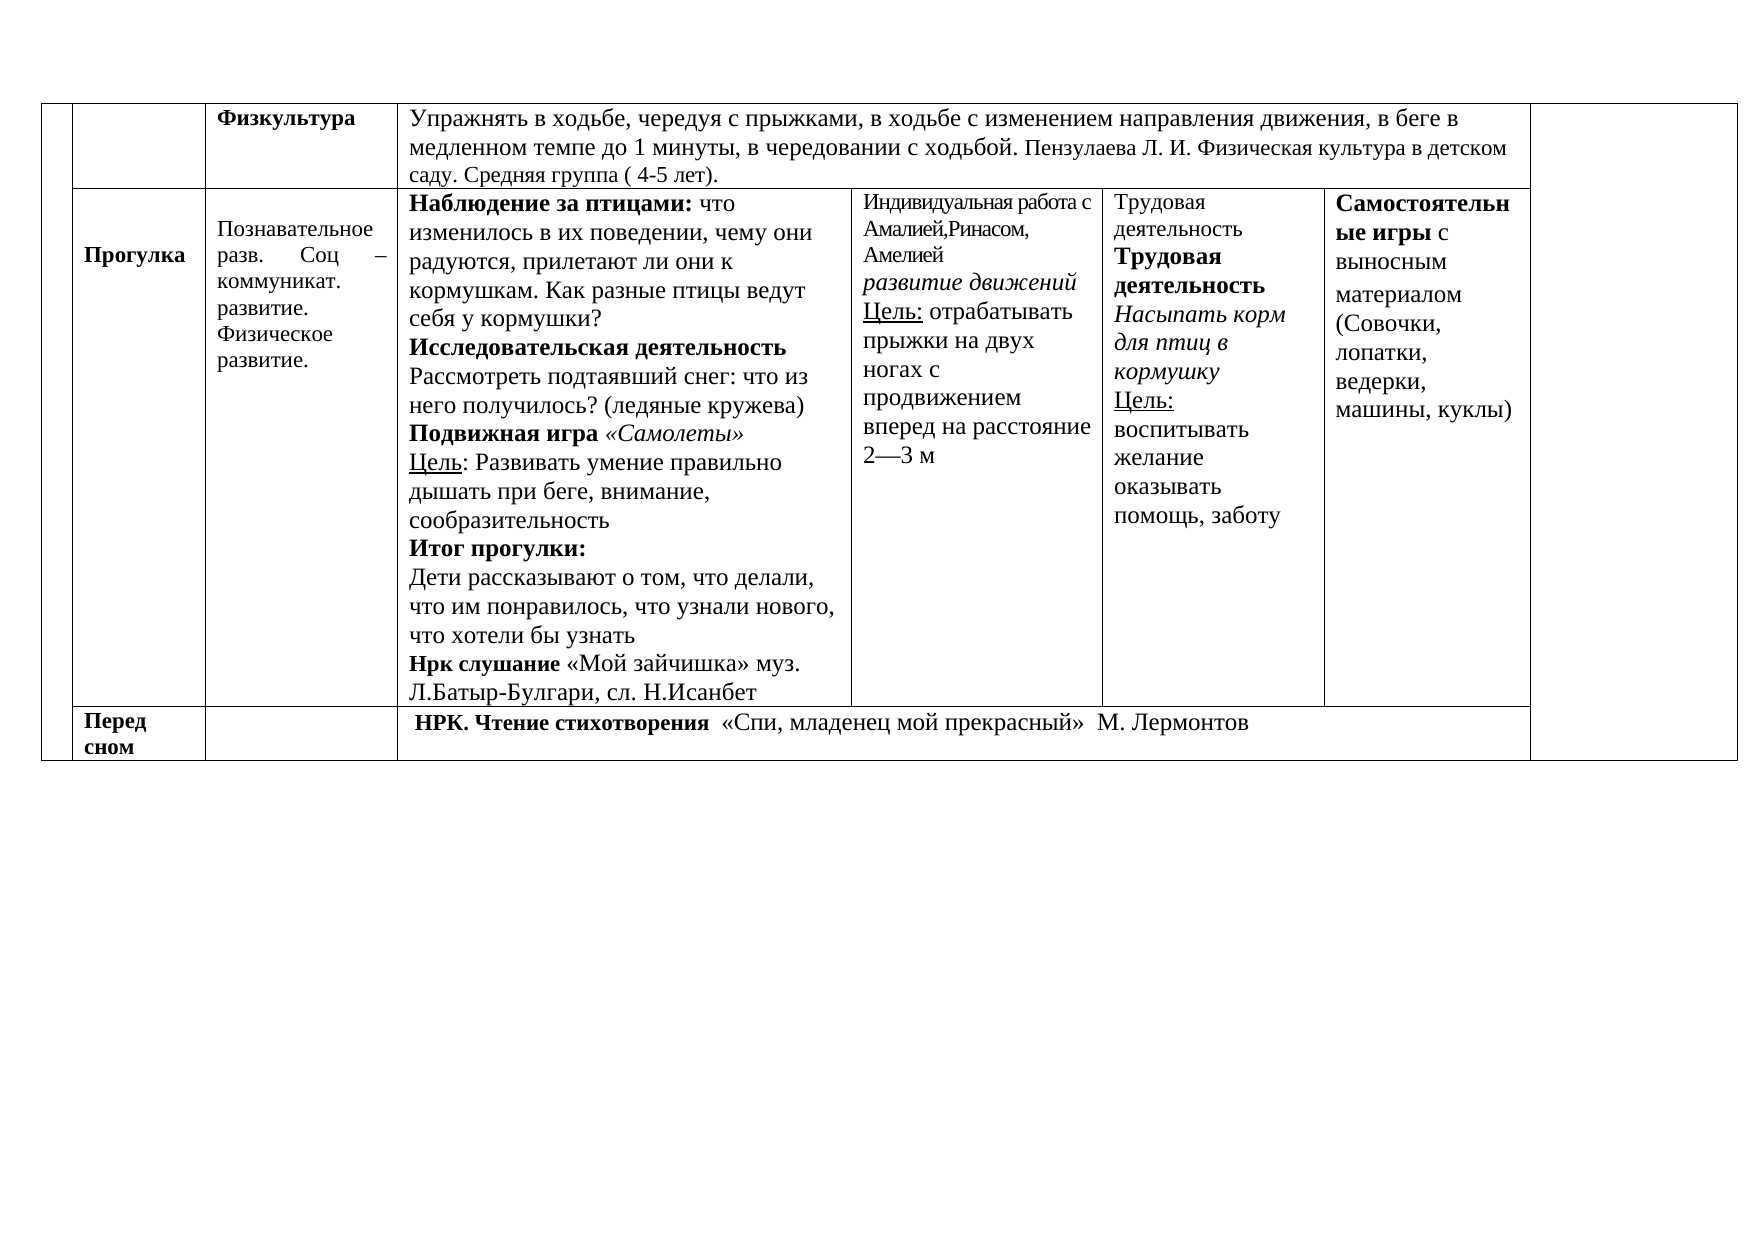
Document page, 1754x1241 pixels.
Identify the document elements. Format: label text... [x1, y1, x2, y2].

table_cell Трудовая деятельность Трудовая деятельность Насыпать корм для птиц в кормушку Цель: воспитывать желание оказывать помощь, заботу [1103, 189, 1324, 706]
table_cell [206, 707, 397, 760]
table_cell [73, 104, 205, 187]
table_cell Индивидуальная работа с Амалией,Ринасом, Амелией развитие движений Цель: отрабатывать прыжки на двух ногах с продвижением вперед на расстояние 2—3 м [852, 189, 1102, 706]
table_cell Наблюдение за птицами: что изменилось в их поведении, чему они радуются, прилетают ли они к кормушкам. Как разные птицы ведут себя у кормушки? Исследовательская деятельность Рассмотреть подтаявший снег: что из него получилось? (ледяные кружева) Подвижная игра «Самолеты» Цель: Развивать умение правильно дышать при беге, внимание, сообразительность Итог прогулки: Дети рассказывают о том, что делали, что им понравилось, что узнали нового, что хотели бы узнать Нрк слушание «Мой зайчишка» муз. Л.Батыр-Булгари, сл. Н.Исанбет [398, 189, 851, 706]
table_cell Перед сном [73, 707, 205, 760]
table_cell Самостоятельные игры с выносным материалом (Совочки, лопатки, ведерки, машины, куклы) [1325, 189, 1530, 706]
table_cell НРК. Чтение стихотворения «Спи, младенец мой прекрасный» М. Лермонтов [398, 707, 1530, 760]
table_cell Познавательное разв. Соц – коммуникат. развитие. Физическое развитие. [206, 189, 397, 706]
table_cell Упражнять в ходьбе, чередуя с прыжками, в ходьбе с изменением направления движения, в беге в медленном темпе до 1 минуты, в чередовании с ходьбой. Пензулаева Л. И. Физическая культура в детском саду. Средняя группа ( 4-5 лет). [398, 104, 1530, 187]
table_cell Прогулка [73, 189, 205, 706]
table_cell Физкультура [206, 104, 397, 187]
